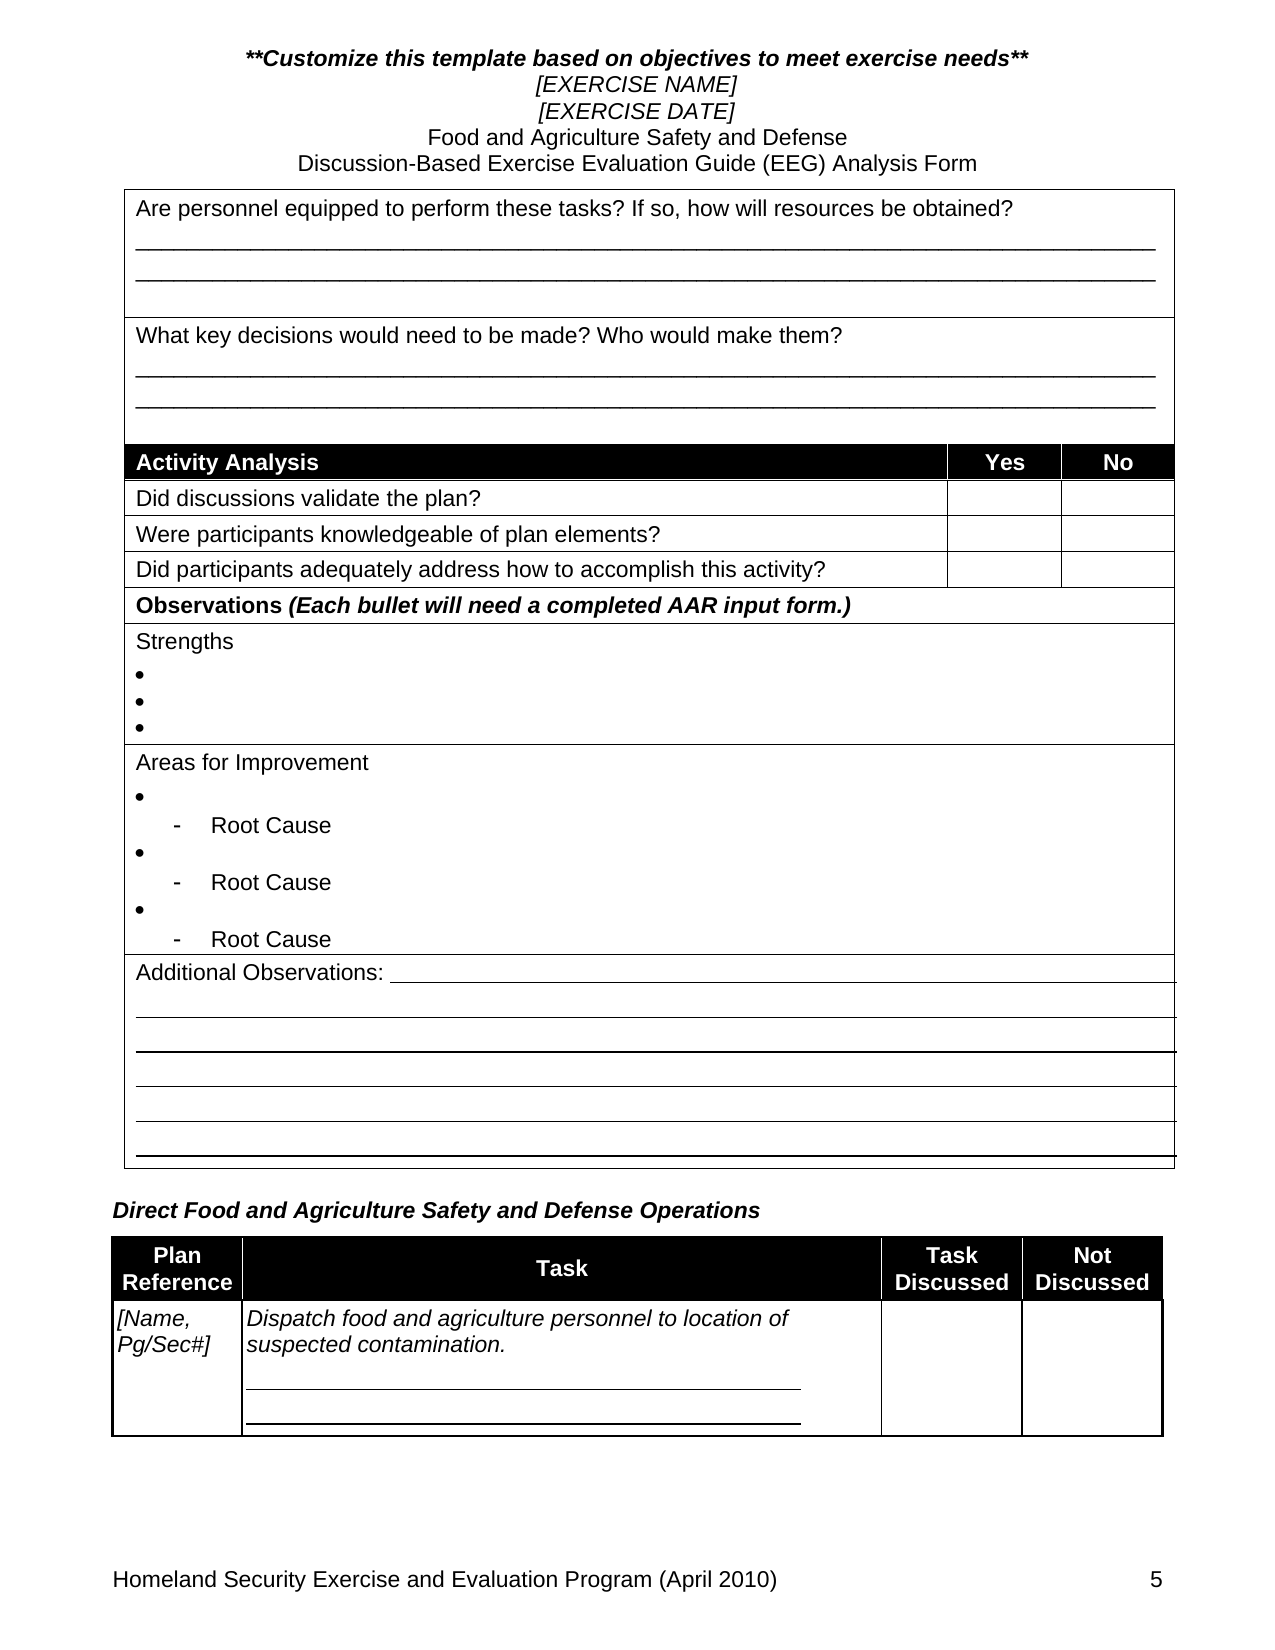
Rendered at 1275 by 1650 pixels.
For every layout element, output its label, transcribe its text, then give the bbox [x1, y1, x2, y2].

table_cell Areas for Improvement Root Cause Root Cause Root Cause [125, 745, 1174, 954]
table_cell Observations (Each bullet will need a completed AAR input form.) [125, 588, 1174, 622]
table_cell Did participants adequately address how to accomplish this activity? [125, 552, 947, 587]
table_cell Strengths [125, 624, 1174, 743]
table_cell What key decisions would need to be made? Who would make them? ________________________________________________________________________________ ________________________________________________________________________________ [125, 318, 1174, 444]
table_cell [Name, Pg/Sec#] [114, 1301, 241, 1435]
table_cell Did discussions validate the plan? [125, 481, 947, 515]
table_cell [1023, 1301, 1161, 1435]
text Direct Food and Agriculture Safety and Defense Operations [112, 1197, 1162, 1223]
table_cell Are personnel equipped to perform these tasks? If so, how will resources be obtained? ________________________________________________________________________________ ________________________________________________________________________________ [125, 190, 1174, 317]
table_cell [948, 516, 1061, 551]
table_cell Dispatch food and agriculture personnel to location of suspected contamination. [243, 1301, 881, 1435]
table_header Not Discussed [1023, 1238, 1162, 1299]
table_cell [1062, 481, 1174, 515]
table_cell Activity Analysis [125, 445, 947, 479]
table_cell [948, 481, 1061, 515]
table_header Task [243, 1238, 881, 1299]
table_cell Additional Observations: [125, 955, 1174, 1167]
table_cell Were participants knowledgeable of plan elements? [125, 516, 947, 551]
table_cell No [1062, 445, 1174, 479]
table_cell [882, 1301, 1021, 1435]
table_header Plan Reference [114, 1238, 242, 1299]
table_cell Yes [948, 445, 1061, 479]
table_header Task Discussed [882, 1238, 1022, 1299]
table_cell [1062, 552, 1174, 587]
table_cell [948, 552, 1061, 587]
table_cell [1062, 516, 1174, 551]
